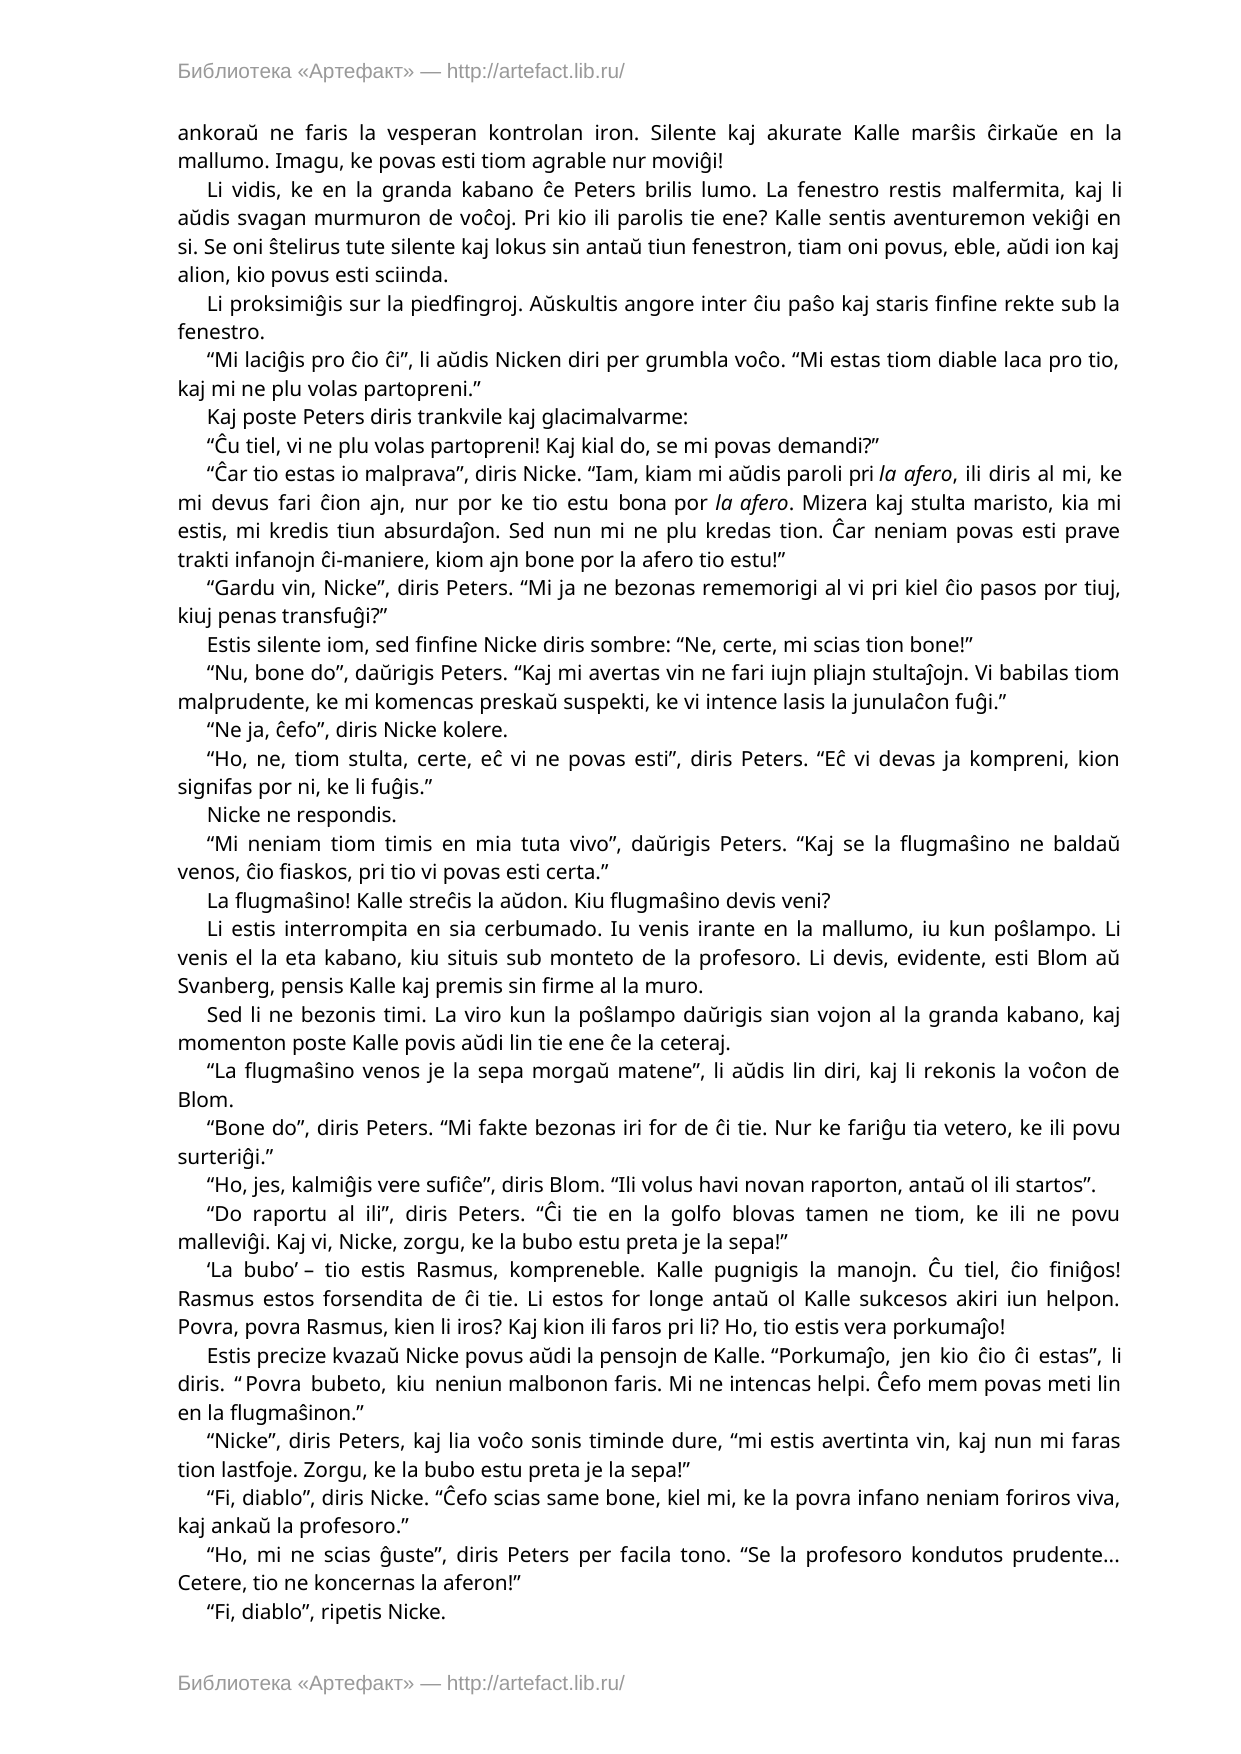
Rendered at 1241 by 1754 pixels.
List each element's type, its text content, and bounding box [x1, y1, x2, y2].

text Li vidis, ke en la granda kabano ĉe Peters brilis lumo. La fenestro restis malfermita, kaj li aŭdis svagan murmuron de voĉoj. Pri kio ili parolis tie ene? Kalle sentis aventuremon vekiĝi en si. Se oni ŝtelirus tute silente kaj lokus sin antaŭ tiun fenestron, tiam oni povus, eble, aŭdi ion kaj alion, kio povus esti sciinda. [177, 175, 1122, 289]
text “Fi, diablo”, ripetis Nicke. [177, 1597, 1122, 1625]
text “Mi laciĝis pro ĉio ĉi”, li aŭdis Nicken diri per grumbla voĉo. “Mi estas tiom diable laca pro tio, kaj mi ne plu volas partopreni.” [177, 346, 1122, 402]
text Kaj poste Peters diris trankvile kaj glacimalvarme: [177, 402, 1122, 431]
text “Ho, mi ne scias ĝuste”, diris Peters per facila tono. “Se la profesoro kondutos prudente... Cetere, tio ne koncernas la aferon!” [177, 1540, 1122, 1597]
text “Mi neniam tiom timis en mia tuta vivo”, daŭrigis Peters. “Kaj se la flugmaŝino ne baldaŭ venos, ĉio fiaskos, pri tio vi povas esti certa.” [177, 829, 1122, 886]
text “Ne ja, ĉefo”, diris Nicke kolere. [177, 715, 1122, 744]
text ‘La bubo’ – tio estis Rasmus, kompreneble. Kalle pugnigis la manojn. Ĉu tiel, ĉio finiĝos! Rasmus estos forsendita de ĉi tie. Li estos for longe antaŭ ol Kalle sukcesos akiri iun helpon. Povra, povra Rasmus, kien li iros? Kaj kion ili faros pri li? Ho, tio estis vera porkumaĵo! [177, 1256, 1122, 1341]
text “Fi, diablo”, diris Nicke. “Ĉefo scias same bone, kiel mi, ke la povra infano neniam foriros viva, kaj ankaŭ la profesoro.” [177, 1483, 1122, 1540]
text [177, 118, 1122, 175]
text “Bone do”, diris Peters. “Mi fakte bezonas iri for de ĉi tie. Nur ke fariĝu tia vetero, ke ili povu surteriĝi.” [177, 1113, 1122, 1170]
text “Ho, ne, tiom stulta, certe, eĉ vi ne povas esti”, diris Peters. “Eĉ vi devas ja kompreni, kion signifas por ni, ke li fuĝis.” [177, 744, 1122, 801]
text “Ho, jes, kalmiĝis vere sufiĉe”, diris Blom. “Ili volus havi novan raporton, antaŭ ol ili startos”. [177, 1170, 1122, 1199]
text La flugmaŝino! Kalle streĉis la aŭdon. Kiu flugmaŝino devis veni? [177, 886, 1122, 914]
text Li proksimiĝis sur la piedfingroj. Aŭskultis angore inter ĉiu paŝo kaj staris finfine rekte sub la fenestro. [177, 289, 1122, 346]
text Nicke ne respondis. [177, 801, 1122, 829]
text Sed li ne bezonis timi. La viro kun la poŝlampo daŭrigis sian vojon al la granda kabano, kaj momenton poste Kalle povis aŭdi lin tie ene ĉe la ceteraj. [177, 1000, 1122, 1057]
text Li estis interrompita en sia cerbumado. Iu venis irante en la mallumo, iu kun poŝlampo. Li venis el la eta kabano, kiu situis sub monteto de la profesoro. Li devis, evidente, esti Blom aŭ Svanberg, pensis Kalle kaj premis sin firme al la muro. [177, 914, 1122, 1000]
text “Gardu vin, Nicke”, diris Peters. “Mi ja ne bezonas rememorigi al vi pri kiel ĉio pasos por tiuj, kiuj penas transfuĝi?” [177, 573, 1122, 630]
text “Do raportu al ili”, diris Peters. “Ĉi tie en la golfo blovas tamen ne tiom, ke ili ne povu malleviĝi. Kaj vi, Nicke, zorgu, ke la bubo estu preta je la sepa!” [177, 1199, 1122, 1256]
text “Nicke”, diris Peters, kaj lia voĉo sonis timinde dure, “mi estis avertinta vin, kaj nun mi faras tion lastfoje. Zorgu, ke la bubo estu preta je la sepa!” [177, 1426, 1122, 1483]
text “Nu, bone do”, daŭrigis Peters. “Kaj mi avertas vin ne fari iujn pliajn stultaĵojn. Vi babilas tiom malprudente, ke mi komencas preskaŭ suspekti, ke vi intence lasis la junulaĉon fuĝi.” [177, 658, 1122, 715]
text “La flugmaŝino venos je la sepa morgaŭ matene”, li aŭdis lin diri, kaj li rekonis la voĉon de Blom. [177, 1057, 1122, 1113]
text “Ĉu tiel, vi ne plu volas partopreni! Kaj kial do, se mi povas demandi?” [177, 431, 1122, 459]
text “Ĉar tio estas io malprava”, diris Nicke. “Iam, kiam mi aŭdis paroli pri la afero, ili diris al mi, ke mi devus fari ĉion ajn, nur por ke tio estu bona por la afero. Mizera kaj stulta maristo, kia mi estis, mi kredis tiun absurdaĵon. Sed nun mi ne plu kredas tion. Ĉar neniam povas esti prave trakti infanojn ĉi-maniere, kiom ajn bone por la afero tio estu!” [177, 459, 1122, 573]
text Estis precize kvazaŭ Nicke povus aŭdi la pensojn de Kalle. “Porkumaĵo, jen kio ĉio ĉi estas”, li diris. “Povra bubeto, kiu neniun malbonon faris. Mi ne intencas helpi. Ĉefo mem povas meti lin en la flugmaŝinon.” [177, 1341, 1122, 1426]
text Estis silente iom, sed finfine Nicke diris sombre: “Ne, certe, mi scias tion bone!” [177, 630, 1122, 658]
